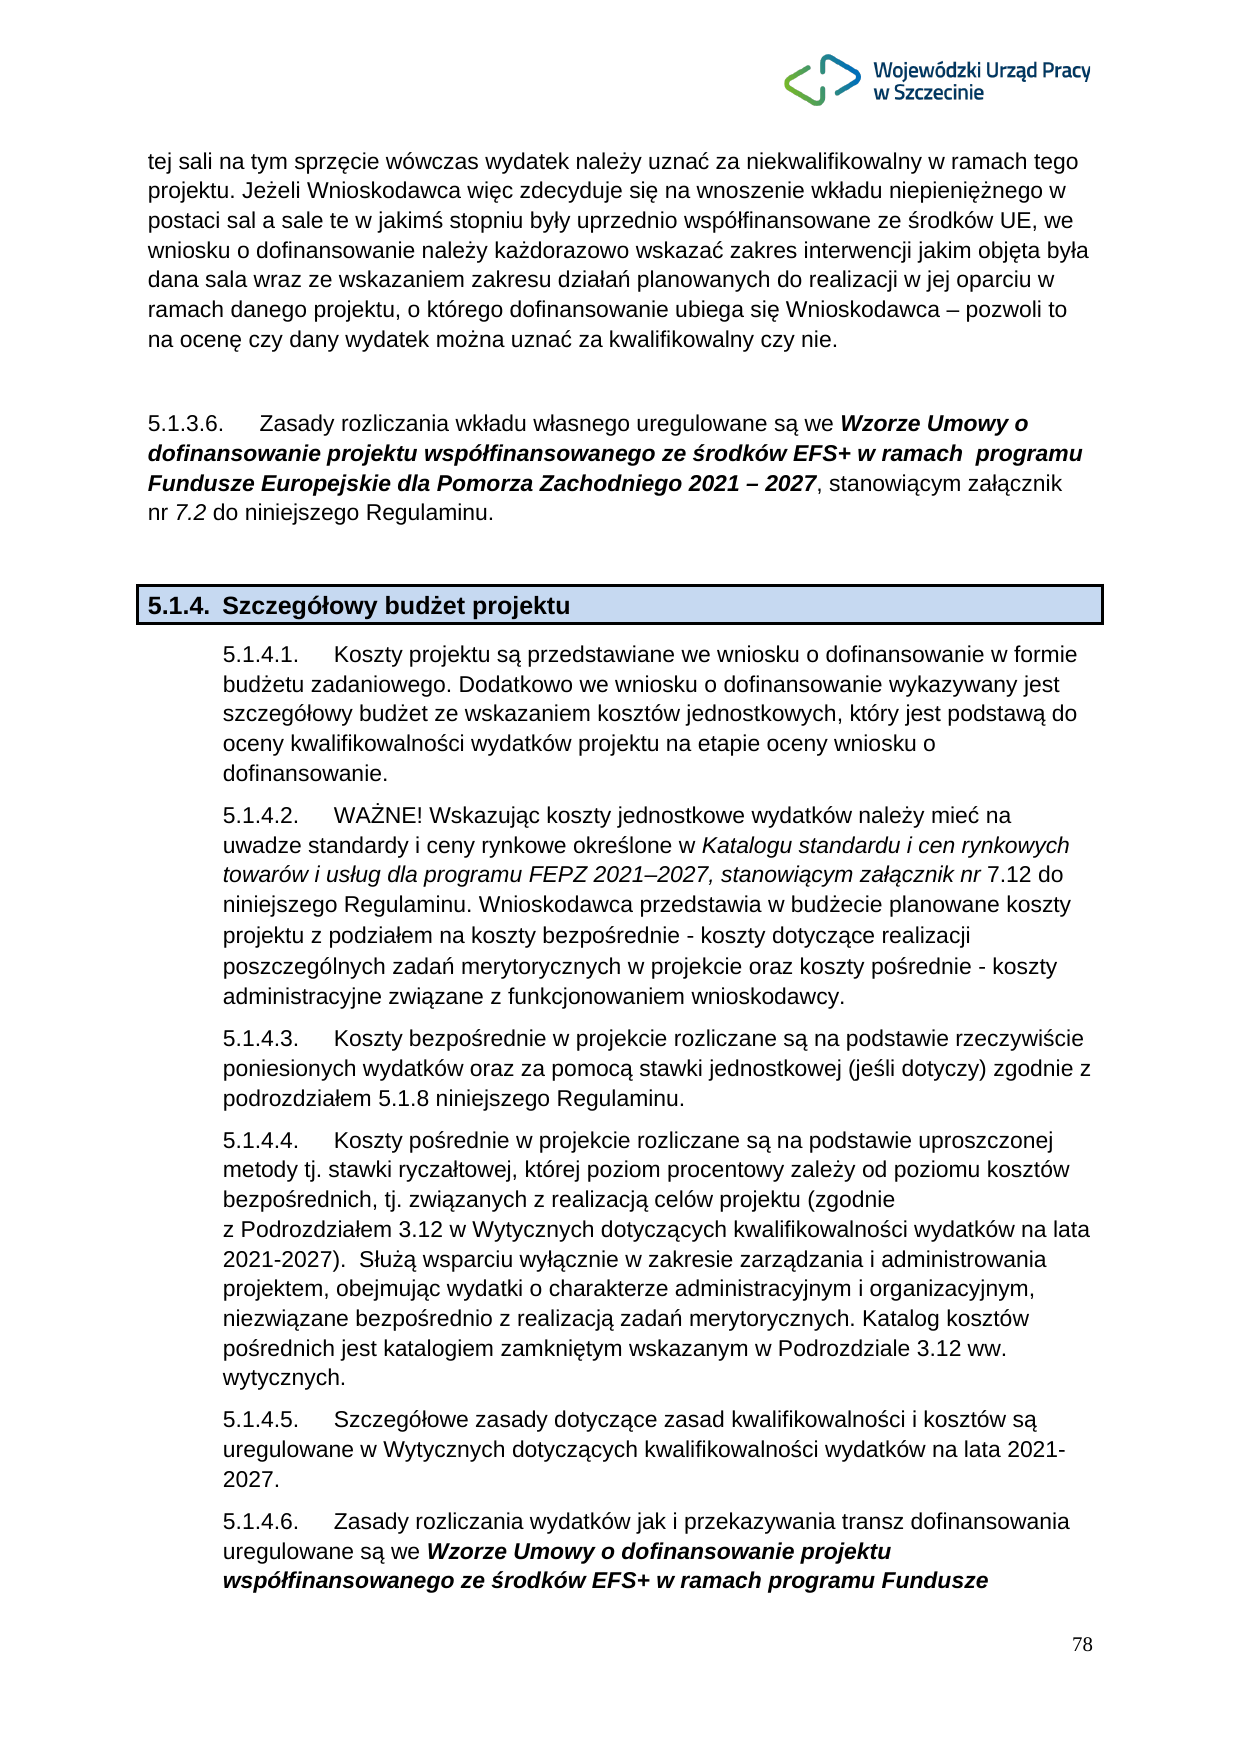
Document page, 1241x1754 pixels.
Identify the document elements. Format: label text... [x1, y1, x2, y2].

list Szczegółowe zasady dotyczące zasad kwalifikowalności i kosztów są uregulowane w Wytycznych dotyczących kwalifikowalności wydatków na lata 2021-2027. [223, 1406, 1092, 1492]
list Koszty projektu są przedstawiane we wniosku o dofinansowanie w formie budżetu zadaniowego. Dodatkowo we wniosku o dofinansowanie wykazywany jest szczegółowy budżet ze wskazaniem kosztów jednostkowych, który jest podstawą do oceny kwalifikowalności wydatków projektu na etapie oceny wniosku o dofinansowanie. [223, 641, 1092, 786]
list WAŻNE! Wskazując koszty jednostkowe wydatków należy mieć na uwadze standardy i ceny rynkowe określone w Katalogu standardu i cen rynkowych towarów i usług dla programu FEPZ 2021–2027, stanowiącym załącznik nr 7.12 do niniejszego Regulaminu. Wnioskodawca przedstawia w budżecie planowane koszty projektu z podziałem na koszty bezpośrednie ‐ koszty dotyczące realizacji poszczególnych zadań merytorycznych w projekcie oraz koszty pośrednie ‐ koszty administracyjne związane z funkcjonowaniem wnioskodawcy. [223, 802, 1092, 1009]
text Szczegółowy budżet projektu [139, 587, 1101, 622]
list Koszty bezpośrednie w projekcie rozliczane są na podstawie rzeczywiście poniesionych wydatków oraz za pomocą stawki jednostkowej (jeśli dotyczy) zgodnie z podrozdziałem 5.1.8 niniejszego Regulaminu. [223, 1025, 1092, 1111]
picture [784, 54, 1091, 106]
list Koszty pośrednie w projekcie rozliczane są na podstawie uproszczonej metody tj. stawki ryczałtowej, której poziom procentowy zależy od poziomu kosztów bezpośrednich, tj. związanych z realizacją celów projektu (zgodnie z Podrozdziałem 3.12 w Wytycznych dotyczących kwalifikowalności wydatków na lata 2021-2027). Służą wsparciu wyłącznie w zakresie zarządzania i administrowania projektem, obejmując wydatki o charakterze administracyjnym i organizacyjnym, niezwiązane bezpośrednio z realizacją zadań merytorycznych. Katalog kosztów pośrednich jest katalogiem zamkniętym wskazanym w Podrozdziale 3.12 ww. wytycznych. [223, 1127, 1092, 1391]
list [223, 1508, 1092, 1594]
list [148, 148, 1092, 352]
list Zasady rozliczania wkładu własnego uregulowane są we Wzorze Umowy o dofinansowanie projektu współfinansowanego ze środków EFS+ w ramach programu Fundusze Europejskie dla Pomorza Zachodniego 2021 – 2027, stanowiącym załącznik nr 7.2 do niniejszego Regulaminu. [148, 410, 1092, 526]
